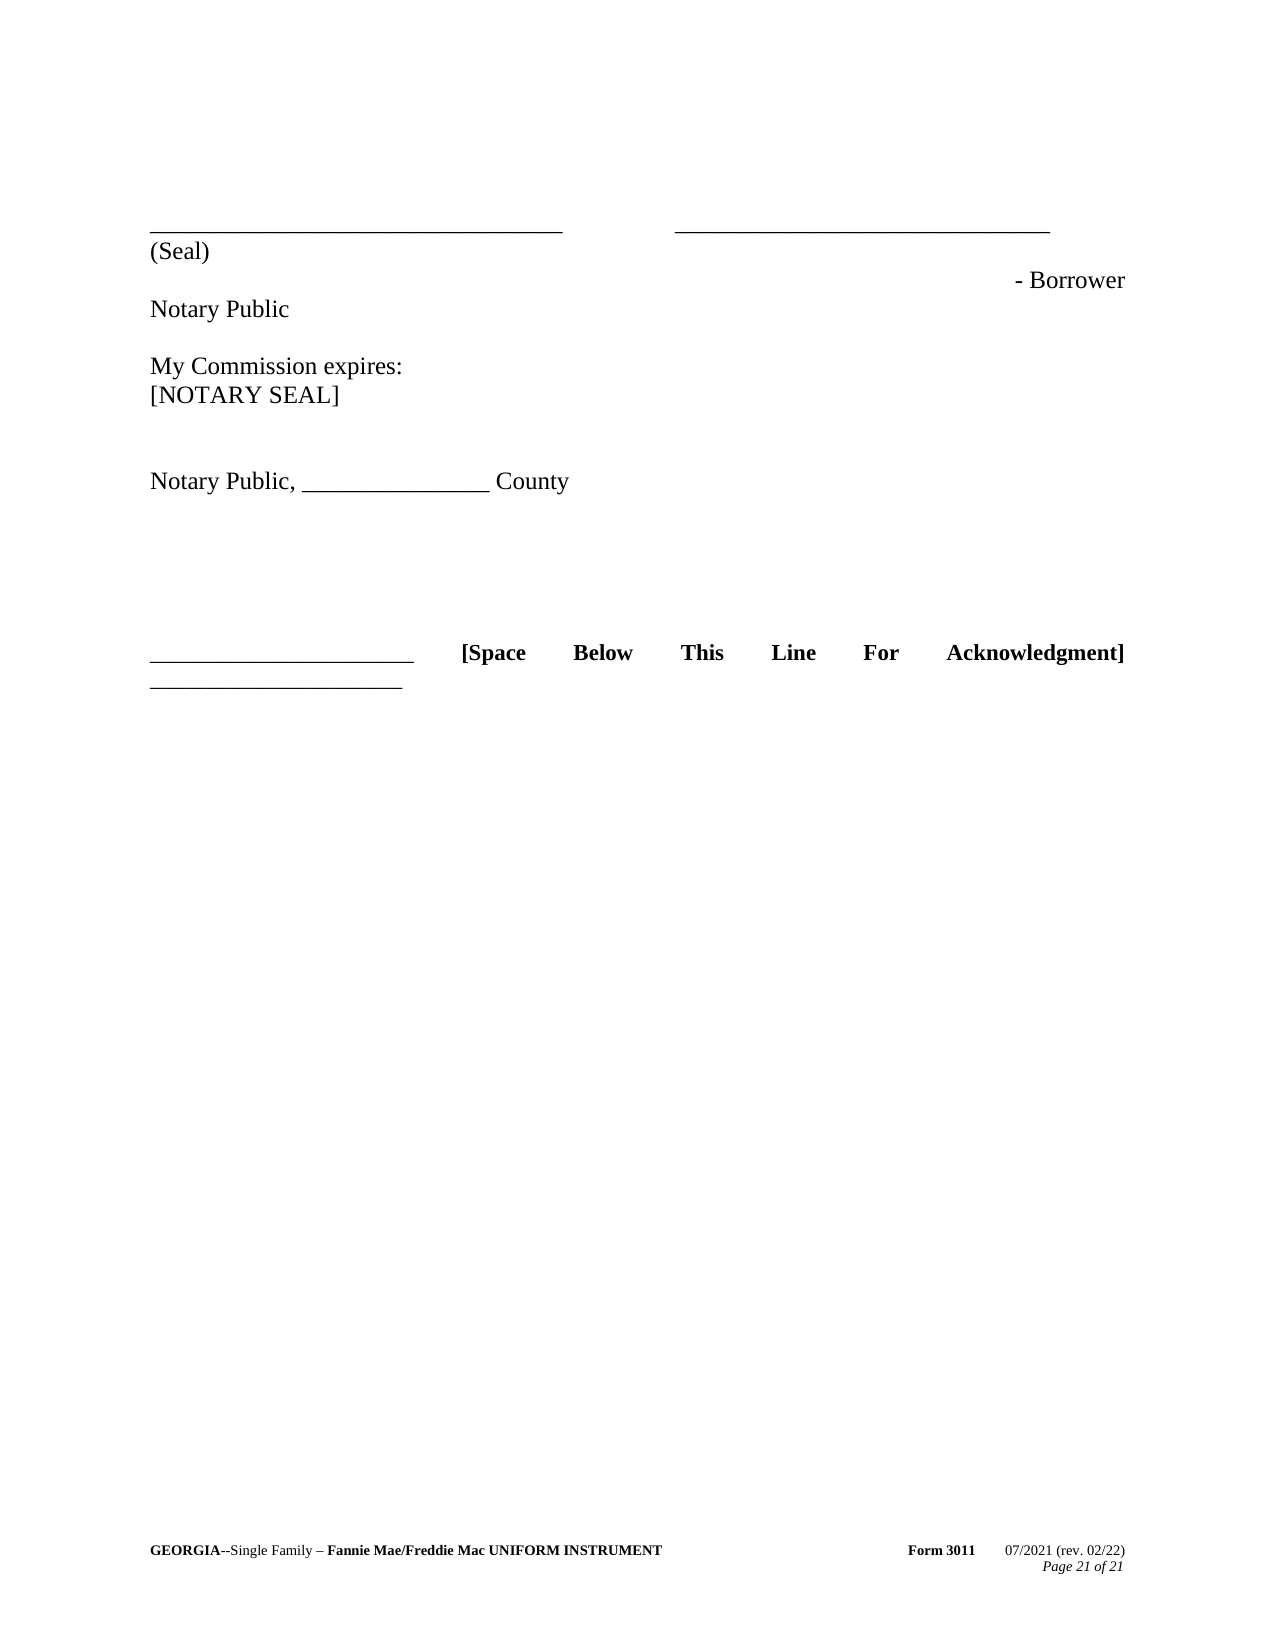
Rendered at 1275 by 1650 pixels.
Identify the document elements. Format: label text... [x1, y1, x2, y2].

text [150, 207, 1125, 265]
text My Commission expires: [150, 351, 1125, 380]
text Notary Public, _______________ County [150, 466, 1125, 495]
text Notary Public [150, 294, 1125, 322]
text - Borrower [150, 265, 1125, 294]
text _______________________ [Space Below This Line For Acknowledgment] ______________________ [150, 639, 1125, 691]
text [NOTARY SEAL] [150, 380, 1125, 409]
